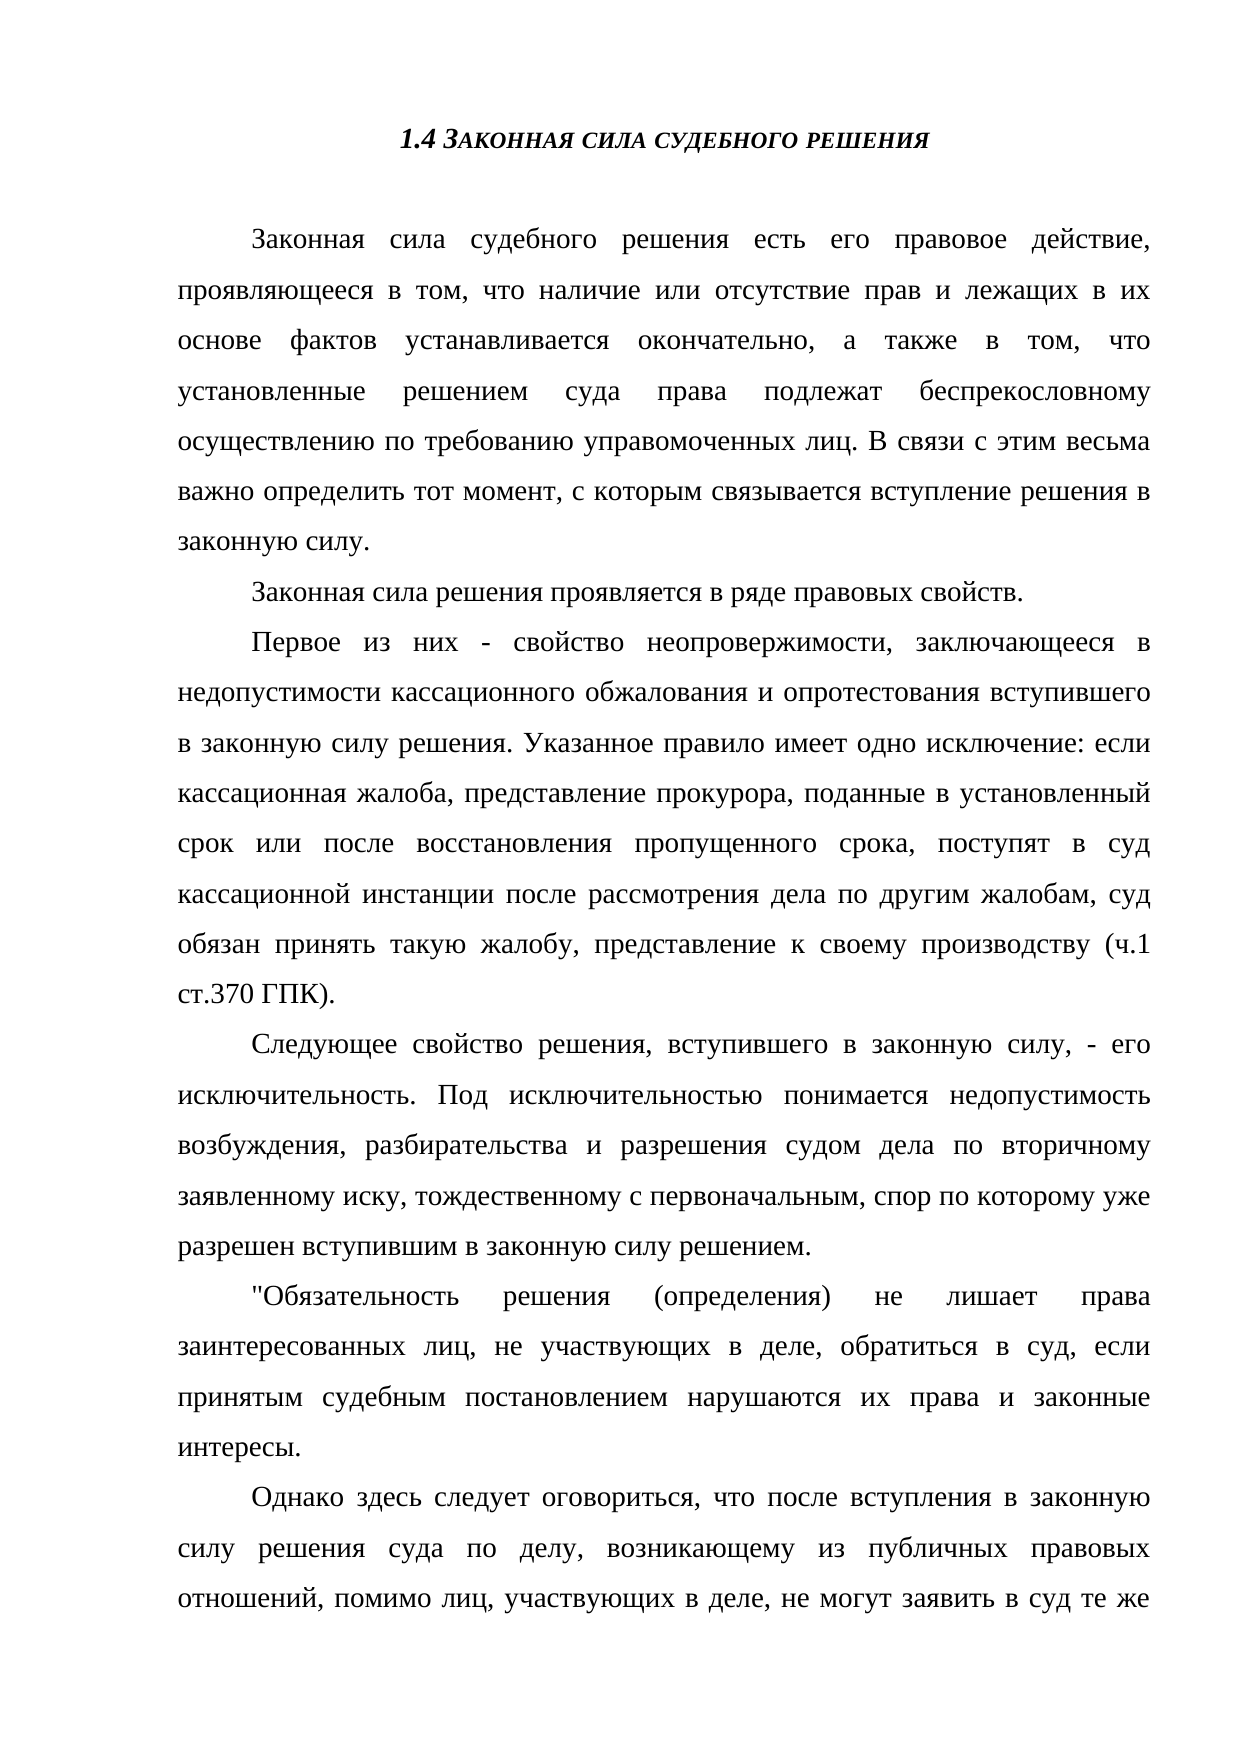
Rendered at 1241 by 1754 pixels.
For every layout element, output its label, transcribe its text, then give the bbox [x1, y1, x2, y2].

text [177, 1479, 1152, 1614]
subtitle 1.4 Законная сила судебного решения [177, 121, 1152, 154]
text "Обязательность решения (определения) не лишает права заинтересованных лиц, не участвующих в деле, обратиться в суд, если принятым судебным постановлением нарушаются их права и законные интересы. [177, 1278, 1152, 1463]
text Законная сила решения проявляется в ряде правовых свойств. [177, 574, 1152, 607]
text Следующее свойство решения, вступившего в законную силу, - его исключительность. Под исключительностью понимается недопустимость возбуждения, разбирательства и разрешения судом дела по вторичному заявленному иску, тождественному с первоначальным, спор по которому уже разрешен вступившим в законную силу решением. [177, 1027, 1152, 1261]
text Первое из них - свойство неопровержимости, заключающееся в недопустимости кассационного обжалования и опротестования вступившего в законную силу решения. Указанное правило имеет одно исключение: если кассационная жалоба, представление прокурора, поданные в установленный срок или после восстановления пропущенного срока, поступят в суд кассационной инстанции после рассмотрения дела по другим жалобам, суд обязан принять такую жалобу, представление к своему производству (ч.1 ст.370 ГПК). [177, 624, 1152, 1010]
text Законная сила судебного решения есть его правовое действие, проявляющееся в том, что наличие или отсутствие прав и лежащих в их основе фактов устанавливается окончательно, а также в том, что установленные решением суда права подлежат беспрекословному осуществлению по требованию управомоченных лиц. В связи с этим весьма важно определить тот момент, с которым связывается вступление решения в законную силу. [177, 222, 1152, 557]
